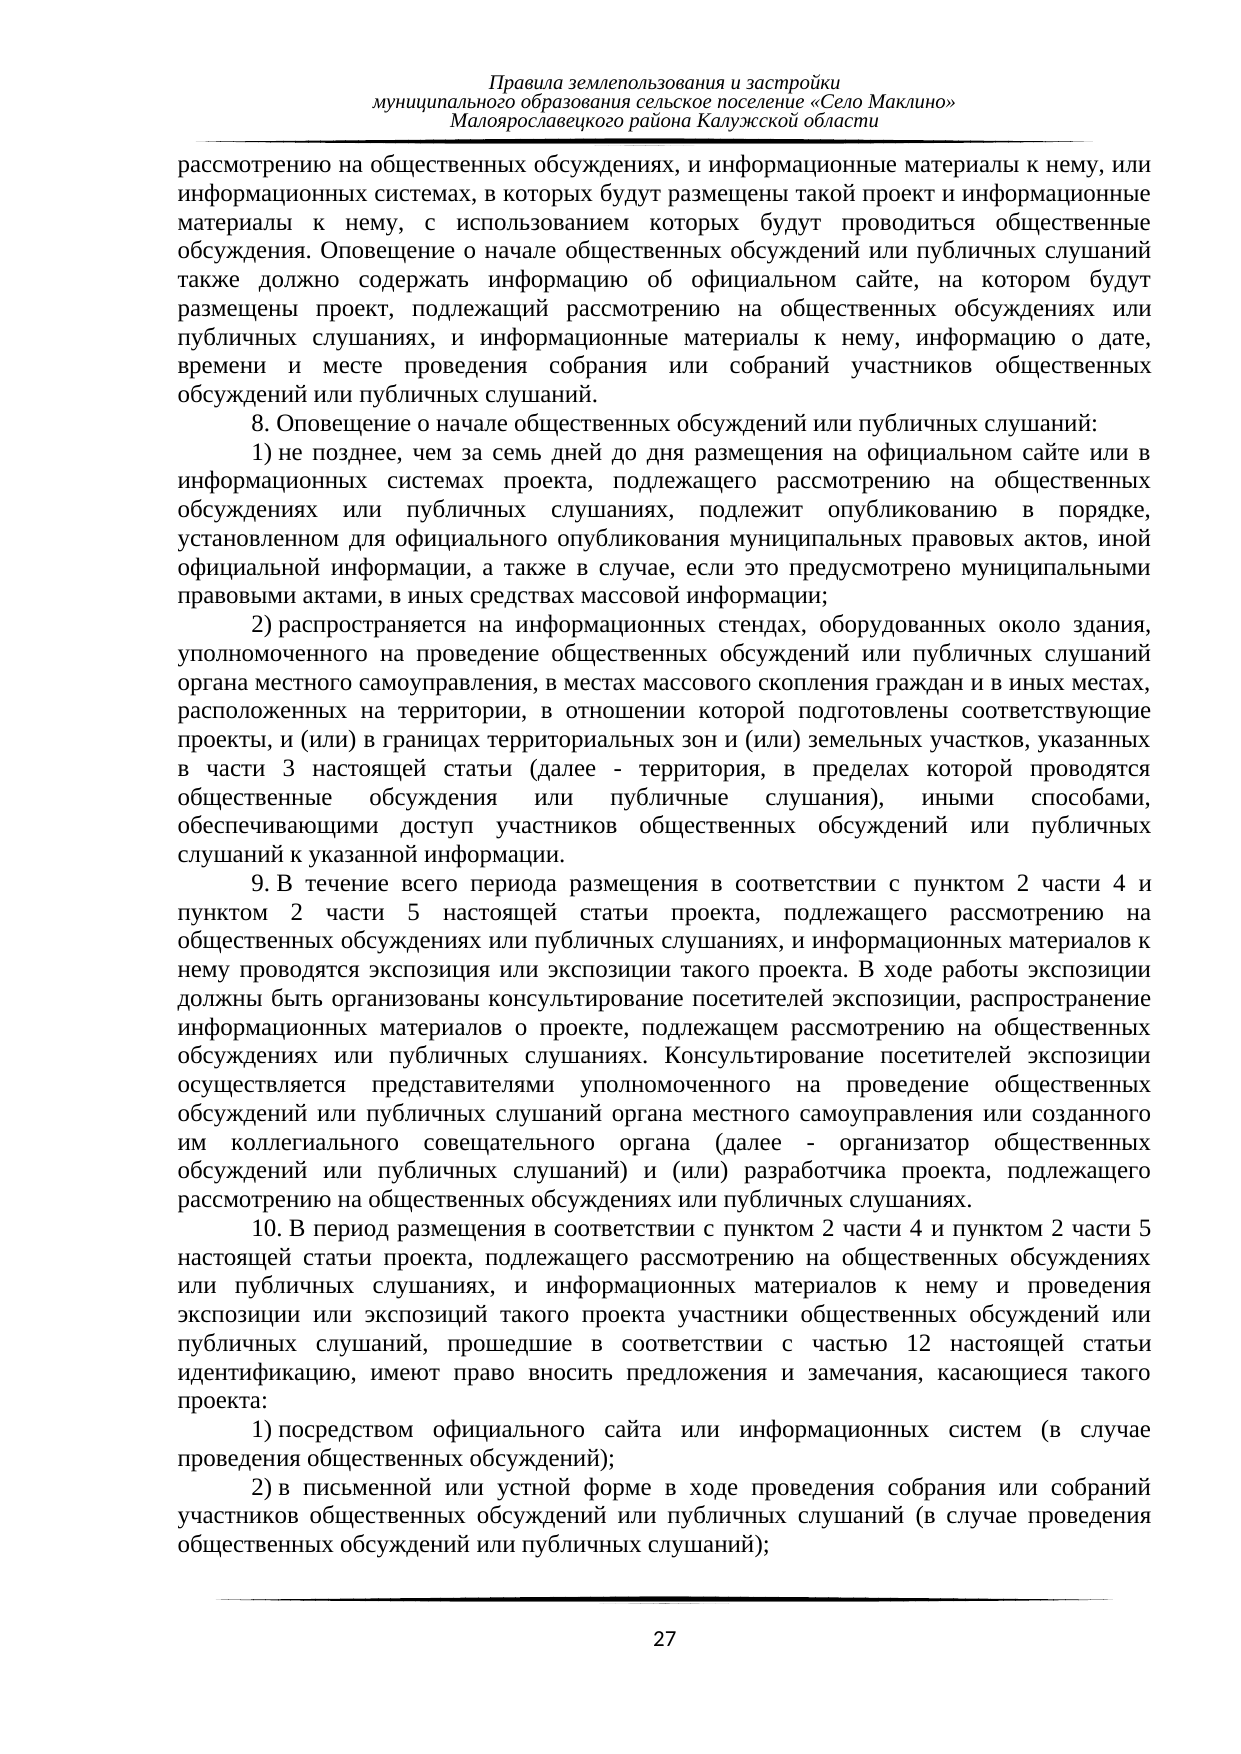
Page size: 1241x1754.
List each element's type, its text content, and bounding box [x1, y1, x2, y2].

text 1) не позднее, чем за семь дней до дня размещения на официальном сайте или в информационных системах проекта, подлежащего рассмотрению на общественных обсуждениях или публичных слушаниях, подлежит опубликованию в порядке, установленном для официального опубликования муниципальных правовых актов, иной официальной информации, а также в случае, если это предусмотрено муниципальными правовыми актами, в иных средствах массовой информации; [177, 437, 1152, 609]
text 2) распространяется на информационных стендах, оборудованных около здания, уполномоченного на проведение общественных обсуждений или публичных слушаний органа местного самоуправления, в местах массового скопления граждан и в иных местах, расположенных на территории, в отношении которой подготовлены соответствующие проекты, и (или) в границах территориальных зон и (или) земельных участков, указанных в части 3 настоящей статьи (далее - территория, в пределах которой проводятся общественные обсуждения или публичные слушания), иными способами, обеспечивающими доступ участников общественных обсуждений или публичных слушаний к указанной информации. [177, 609, 1152, 868]
text 10. В период размещения в соответствии с пунктом 2 части 4 и пунктом 2 части 5 настоящей статьи проекта, подлежащего рассмотрению на общественных обсуждениях или публичных слушаниях, и информационных материалов к нему и проведения экспозиции или экспозиций такого проекта участники общественных обсуждений или публичных слушаний, прошедшие в соответствии с частью 12 настоящей статьи идентификацию, имеют право вносить предложения и замечания, касающиеся такого проекта: [177, 1213, 1152, 1414]
picture [215, 1596, 1113, 1604]
text 9. В течение всего периода размещения в соответствии с пунктом 2 части 4 и пунктом 2 части 5 настоящей статьи проекта, подлежащего рассмотрению на общественных обсуждениях или публичных слушаниях, и информационных материалов к нему проводятся экспозиция или экспозиции такого проекта. В ходе работы экспозиции должны быть организованы консультирование посетителей экспозиции, распространение информационных материалов о проекте, подлежащем рассмотрению на общественных обсуждениях или публичных слушаниях. Консультирование посетителей экспозиции осуществляется представителями уполномоченного на проведение общественных обсуждений или публичных слушаний органа местного самоуправления или созданного им коллегиального совещательного органа (далее - организатор общественных обсуждений или публичных слушаний) и (или) разработчика проекта, подлежащего рассмотрению на общественных обсуждениях или публичных слушаниях. [177, 868, 1152, 1213]
picture [195, 137, 1093, 146]
text 8. Оповещение о начале общественных обсуждений или публичных слушаний: [177, 408, 1152, 437]
text 1) посредством официального сайта или информационных систем (в случае проведения общественных обсуждений); [177, 1414, 1152, 1472]
text 2) в письменной или устной форме в ходе проведения собрания или собраний участников общественных обсуждений или публичных слушаний (в случае проведения общественных обсуждений или публичных слушаний); [177, 1472, 1152, 1558]
